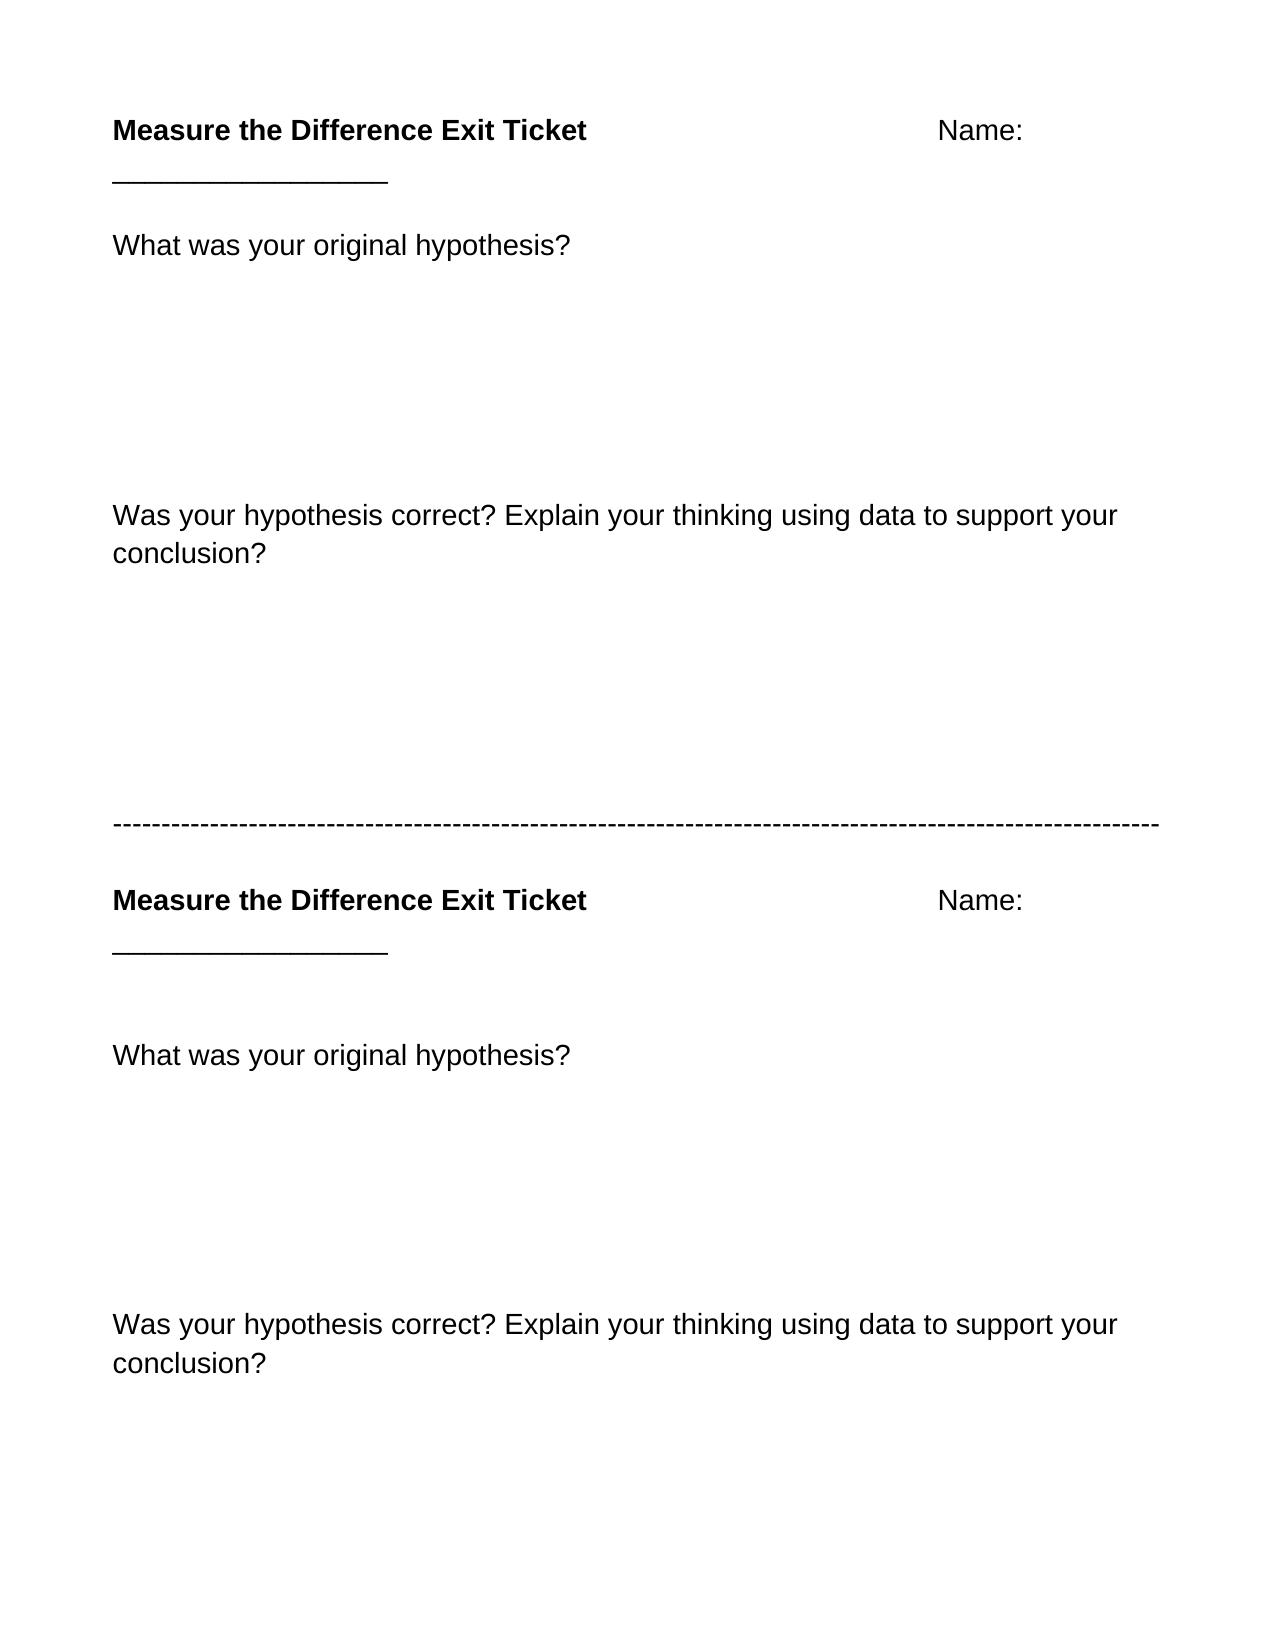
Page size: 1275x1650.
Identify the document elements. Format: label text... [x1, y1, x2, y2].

text What was your original hypothesis? [112, 228, 1162, 262]
text ------------------------------------------------------------------------------------------------------------ [112, 806, 1162, 840]
text Was your hypothesis correct? Explain your thinking using data to support your conclusion? [112, 498, 1162, 570]
text Was your hypothesis correct? Explain your thinking using data to support your conclusion? [112, 1307, 1162, 1379]
text Measure the Difference Exit Ticket Name: _________________ [112, 883, 1162, 955]
text Measure the Difference Exit Ticket Name: _________________ [112, 112, 1162, 184]
text What was your original hypothesis? [112, 1037, 1162, 1071]
